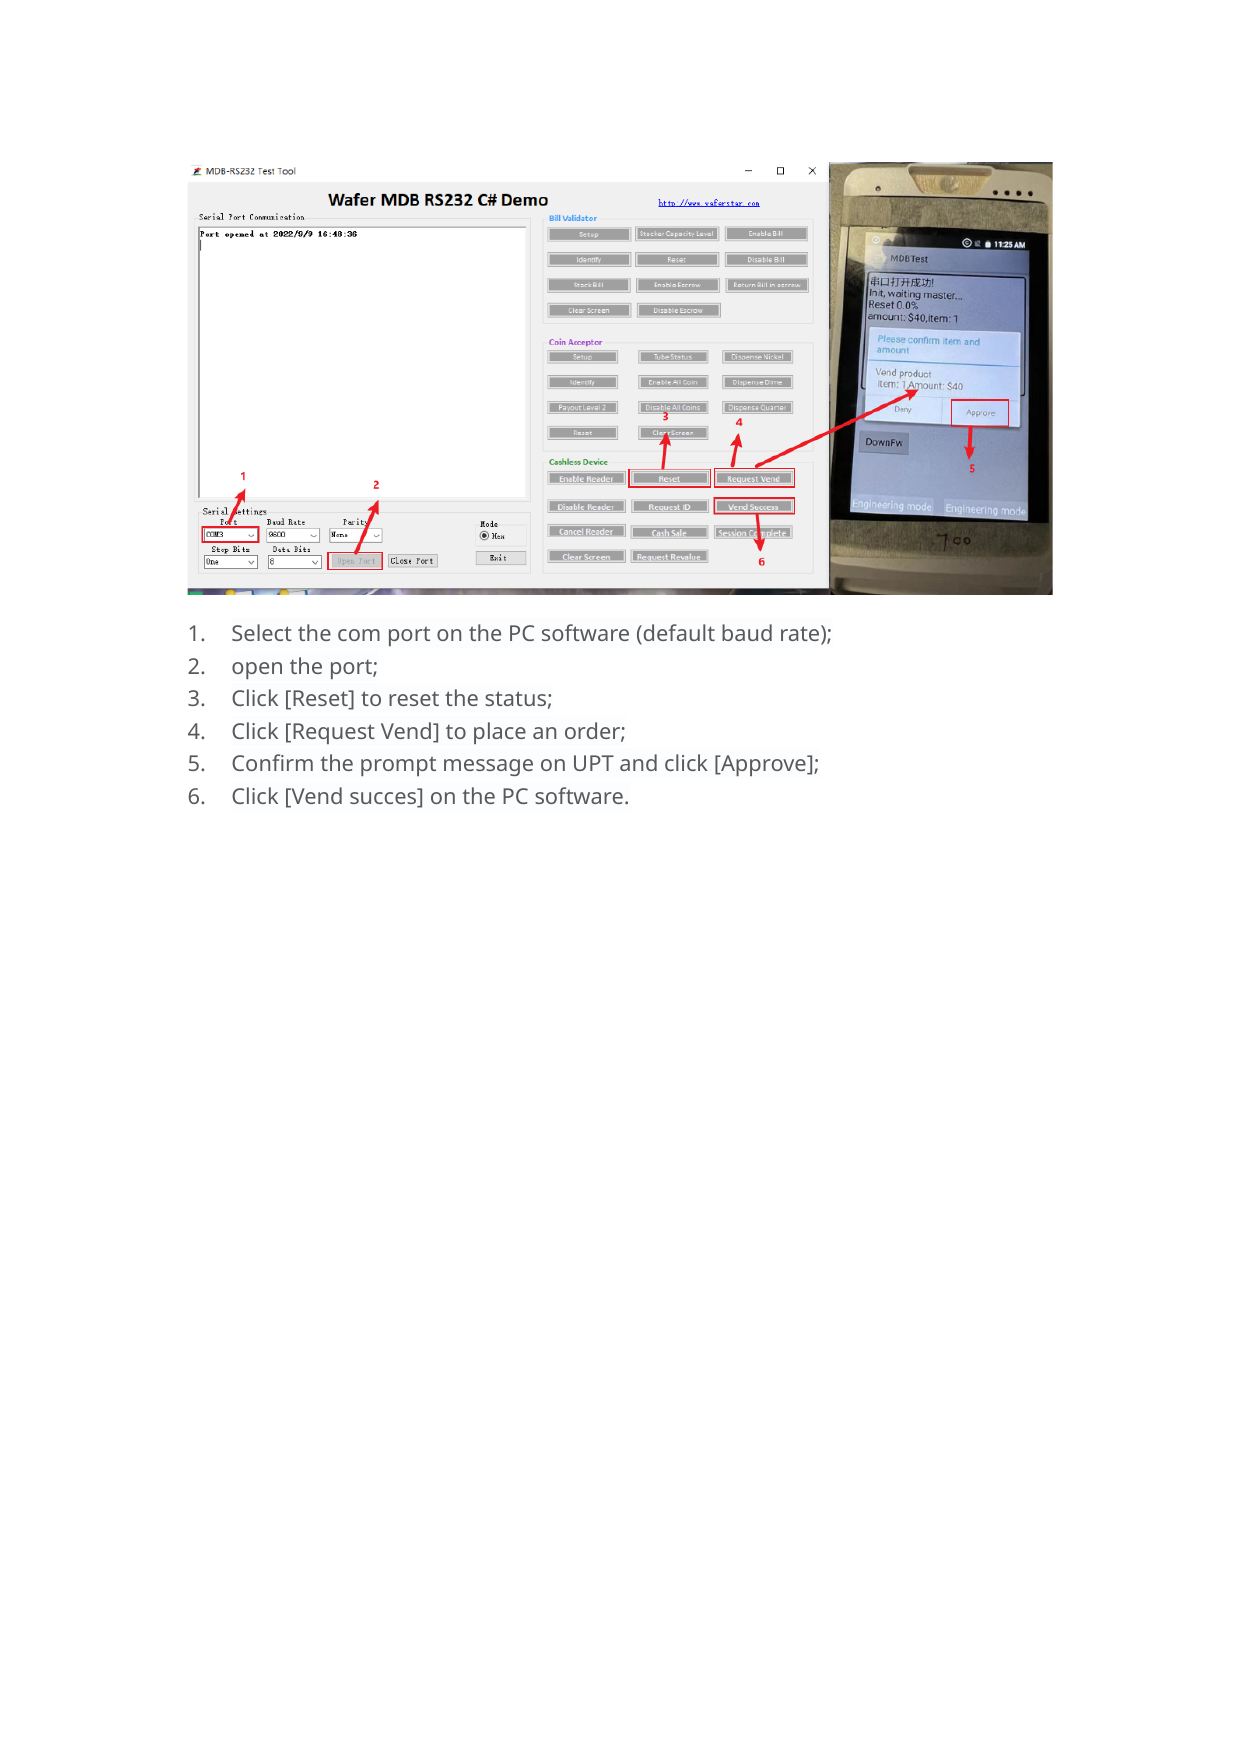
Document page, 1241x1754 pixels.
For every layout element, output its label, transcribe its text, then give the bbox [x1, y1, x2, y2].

list Click [Request Vend] to place an order; [187, 714, 1053, 747]
list Click [Reset] to reset the status; [187, 682, 1053, 714]
list open the port; [187, 649, 1053, 682]
list Confirm the prompt message on UPT and click [Approve]; [187, 747, 1053, 779]
picture [187, 162, 1053, 595]
list Click [Vend succes] on the PC software. [187, 779, 1053, 812]
list Select the com port on the PC software (default baud rate); [187, 617, 1053, 649]
